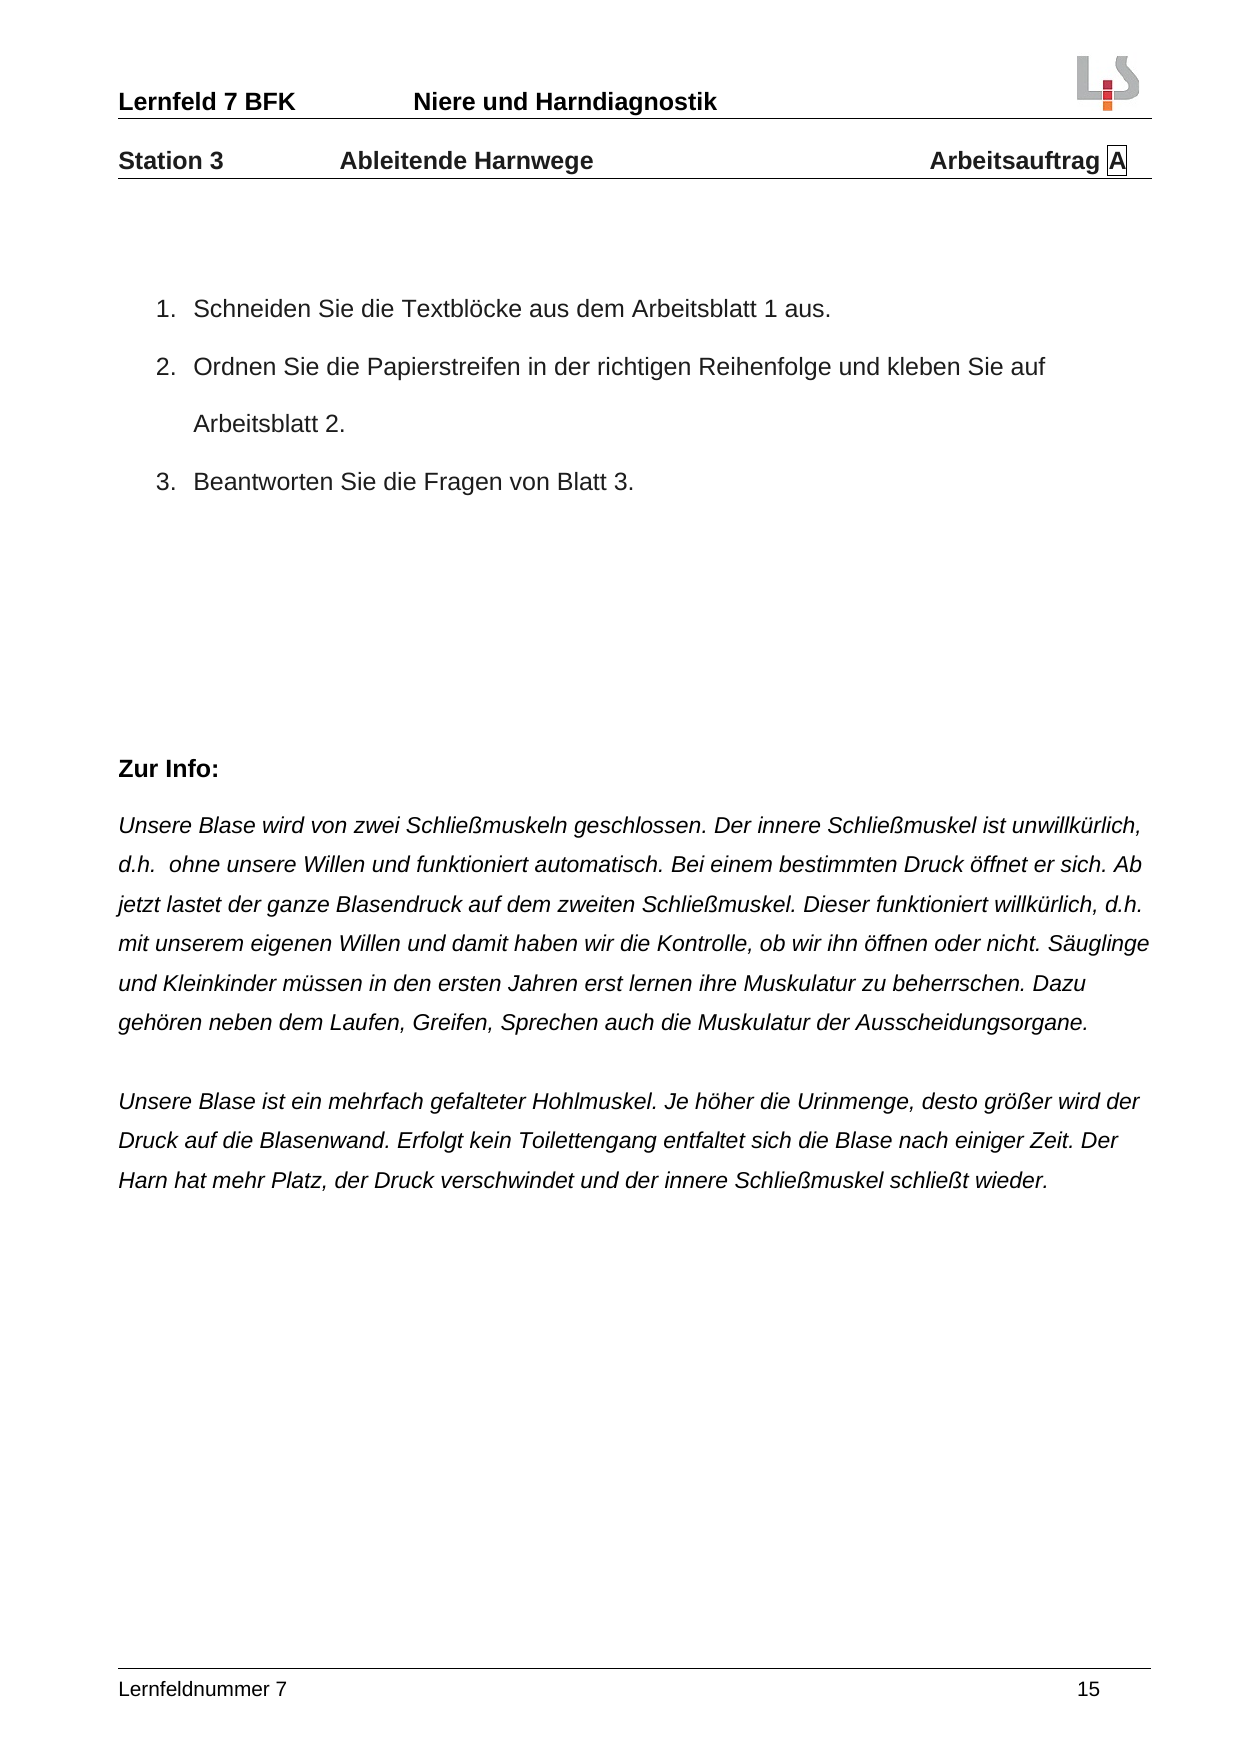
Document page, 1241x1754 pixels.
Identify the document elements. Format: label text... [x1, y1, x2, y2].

text Station 3 Ableitende Harnwege Arbeitsauftrag A [118, 145, 1152, 178]
list Beantworten Sie die Fragen von Blatt 3. [156, 467, 1152, 495]
text Unsere Blase ist ein mehrfach gefalteter Hohlmuskel. Je höher die Urinmenge, desto größer wird der Druck auf die Blasenwand. Erfolgt kein Toilettengang entfaltet sich die Blase nach einiger Zeit. Der Harn hat mehr Platz, der Druck verschwindet und der innere Schließmuskel schließt wieder. [118, 1088, 1152, 1193]
text Zur Info: [118, 754, 1152, 783]
text Unsere Blase wird von zwei Schließmuskeln geschlossen. Der innere Schließmuskel ist unwillkürlich, d.h. ohne unsere Willen und funktioniert automatisch. Bei einem bestimmten Druck öffnet er sich. Ab jetzt lastet der ganze Blasendruck auf dem zweiten Schließmuskel. Dieser funktioniert willkürlich, d.h. mit unserem eigenen Willen und damit haben wir die Kontrolle, ob wir ihn öffnen oder nicht. Säuglinge und Kleinkinder müssen in den ersten Jahren erst lernen ihre Muskulatur zu beherrschen. Dazu gehören neben dem Laufen, Greifen, Sprechen auch die Muskulatur der Ausscheidungsorgane. [118, 812, 1152, 1035]
list Ordnen Sie die Papierstreifen in der richtigen Reihenfolge und kleben Sie auf Arbeitsblatt 2. [156, 352, 1152, 438]
list Schneiden Sie die Textblöcke aus dem Arbeitsblatt 1 aus. [156, 294, 1152, 323]
picture [1076, 52, 1140, 111]
